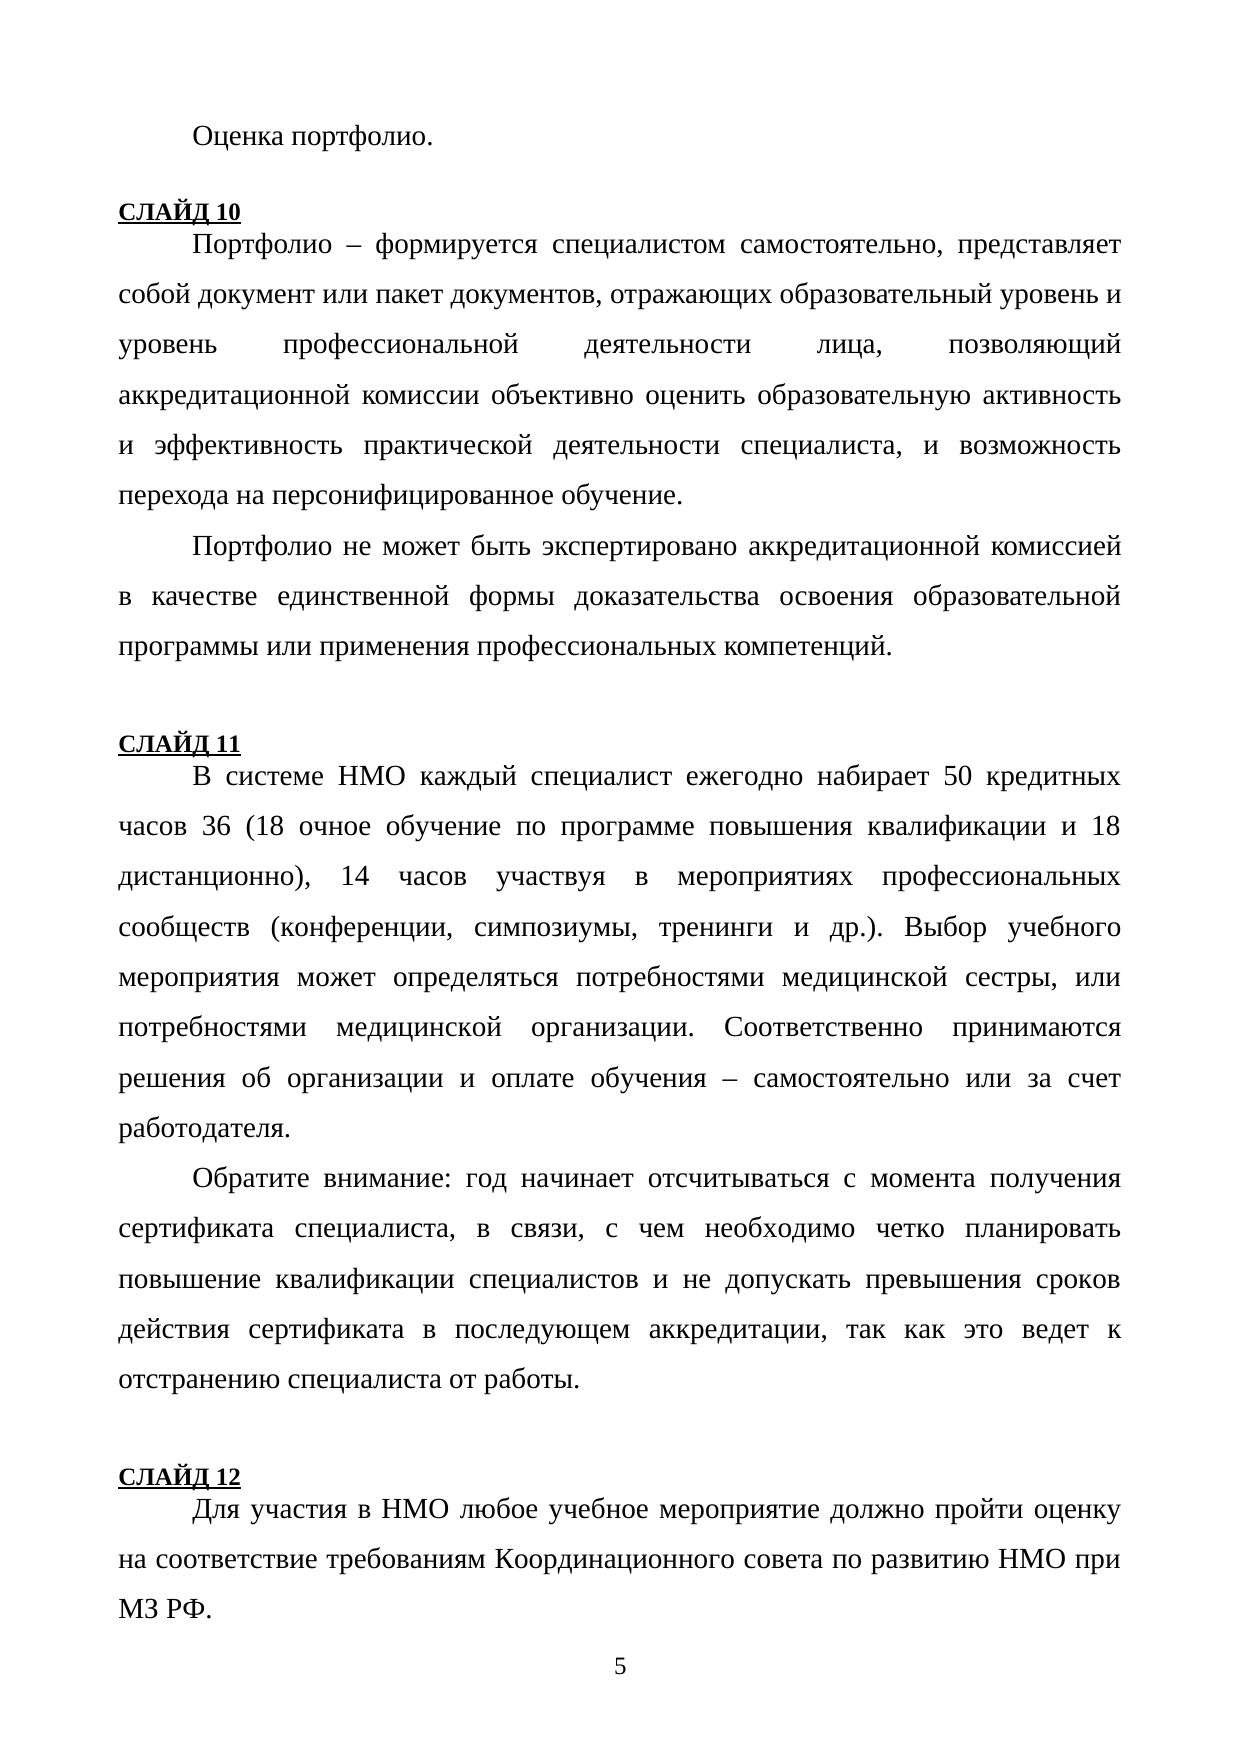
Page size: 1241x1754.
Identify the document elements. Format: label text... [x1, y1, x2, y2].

text В системе НМО каждый специалист ежегодно набирает 50 кредитных часов 36 (18 очное обучение по программе повышения квалификации и 18 дистанционно), 14 часов участвуя в мероприятиях профессиональных сообществ (конференции, симпозиумы, тренинги и др.). Выбор учебного мероприятия может определяться потребностями медицинской сестры, или потребностями медицинской организации. Соответственно принимаются решения об организации и оплате обучения – самостоятельно или за счет работодателя. [118, 758, 1122, 1143]
text Портфолио не может быть экспертировано аккредитационной комиссией в качестве единственной формы доказательства освоения образовательной программы или применения профессиональных компетенций. [118, 528, 1122, 662]
text Портфолио – формируется специалистом самостоятельно, представляет собой документ или пакет документов, отражающих образовательный уровень и уровень профессиональной деятельности лица, позволяющий аккредитационной комиссии объективно оценить образовательную активность и эффективность практической деятельности специалиста, и возможность перехода на персонифицированное обучение. [118, 226, 1122, 511]
text Обратите внимание: год начинает отсчитываться с момента получения сертификата специалиста, в связи, с чем необходимо четко планировать повышение квалификации специалистов и не допускать превышения сроков действия сертификата в последующем аккредитации, так как это ведет к отстранению специалиста от работы. [118, 1160, 1122, 1395]
text Для участия в НМО любое учебное мероприятие должно пройти оценку на соответствие требованиям Координационного совета по развитию НМО при МЗ РФ. [118, 1491, 1122, 1625]
text Слайд 11 [118, 729, 1122, 758]
text Слайд 10 [118, 197, 1122, 226]
text Слайд 12 [118, 1462, 1122, 1491]
text Оценка портфолио. [118, 118, 1122, 152]
